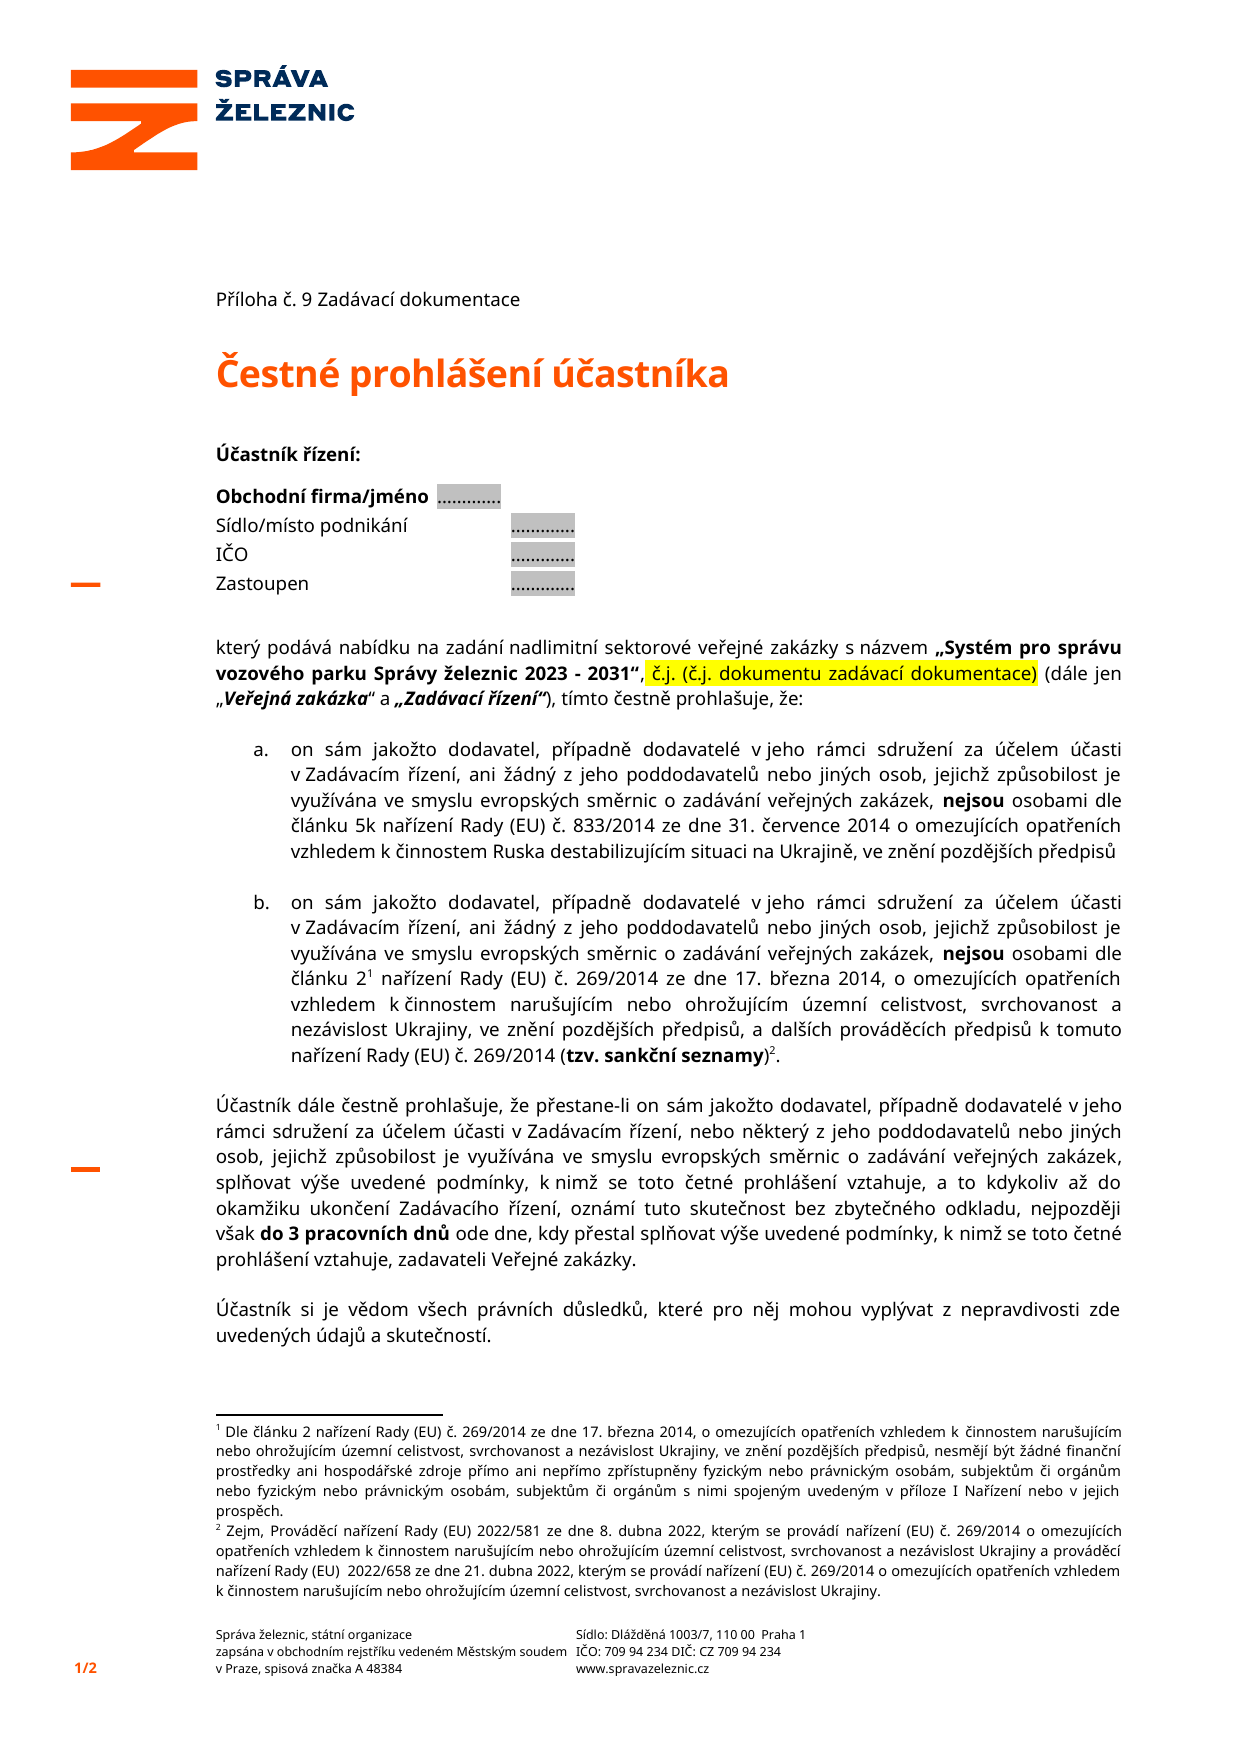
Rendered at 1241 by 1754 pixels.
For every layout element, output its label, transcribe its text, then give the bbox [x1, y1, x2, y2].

subtitle Čestné prohlášení účastníka [216, 347, 1122, 398]
text Sídlo/místo podnikání …………. [216, 509, 1122, 538]
text Účastník si je vědom všech právních důsledků, které pro něj mohou vyplývat z nepravdivosti zde uvedených údajů a skutečností. [216, 1296, 1122, 1347]
text Účastník řízení: [216, 437, 1122, 468]
text Příloha č. 9 Zadávací dokumentace [216, 286, 1122, 311]
list on sám jakožto dodavatel, případně dodavatelé v jeho rámci sdružení za účelem účasti v Zadávacím řízení, ani žádný z jeho poddodavatelů nebo jiných osob, jejichž způsobilost je využívána ve smyslu evropských směrnic o zadávání veřejných zakázek, nejsou osobami dle článku 2 nařízení Rady (EU) č. 269/2014 ze dne 17. března 2014, o omezujících opatřeních vzhledem k činnostem narušujícím nebo ohrožujícím územní celistvost, svrchovanost a nezávislost Ukrajiny, ve znění pozdějších předpisů, a dalších prováděcích předpisů k tomuto nařízení Rady (EU) č. 269/2014 (tzv. sankční seznamy). [253, 889, 1122, 1068]
text IČO …………. [216, 538, 1122, 567]
text Zastoupen …………. [216, 567, 1122, 596]
list on sám jakožto dodavatel, případně dodavatelé v jeho rámci sdružení za účelem účasti v Zadávacím řízení, ani žádný z jeho poddodavatelů nebo jiných osob, jejichž způsobilost je využívána ve smyslu evropských směrnic o zadávání veřejných zakázek, nejsou osobami dle článku 5k nařízení Rady (EU) č. 833/2014 ze dne 31. července 2014 o omezujících opatřeních vzhledem k činnostem Ruska destabilizujícím situaci na Ukrajině, ve znění pozdějších předpisů [253, 736, 1122, 864]
text Účastník dále čestně prohlašuje, že přestane-li on sám jakožto dodavatel, případně dodavatelé v jeho rámci sdružení za účelem účasti v Zadávacím řízení, nebo některý z jeho poddodavatelů nebo jiných osob, jejichž způsobilost je využívána ve smyslu evropských směrnic o zadávání veřejných zakázek, splňovat výše uvedené podmínky, k nimž se toto četné prohlášení vztahuje, a to kdykoliv až do okamžiku ukončení Zadávacího řízení, oznámí tuto skutečnost bez zbytečného odkladu, nejpozději však do 3 pracovních dnů ode dne, kdy přestal splňovat výše uvedené podmínky, k nimž se toto četné prohlášení vztahuje, zadavateli Veřejné zakázky. [216, 1093, 1122, 1271]
text Obchodní firma/jméno …………. [216, 481, 1122, 509]
text který podává nabídku na zadání nadlimitní sektorové veřejné zakázky s názvem „Systém pro správu vozového parku Správy železnic 2023 - 2031“, č.j. (č.j. dokumentu zadávací dokumentace) (dále jen „Veřejná zakázka“ a „Zadávací řízení“), tímto čestně prohlašuje, že: [216, 634, 1122, 711]
